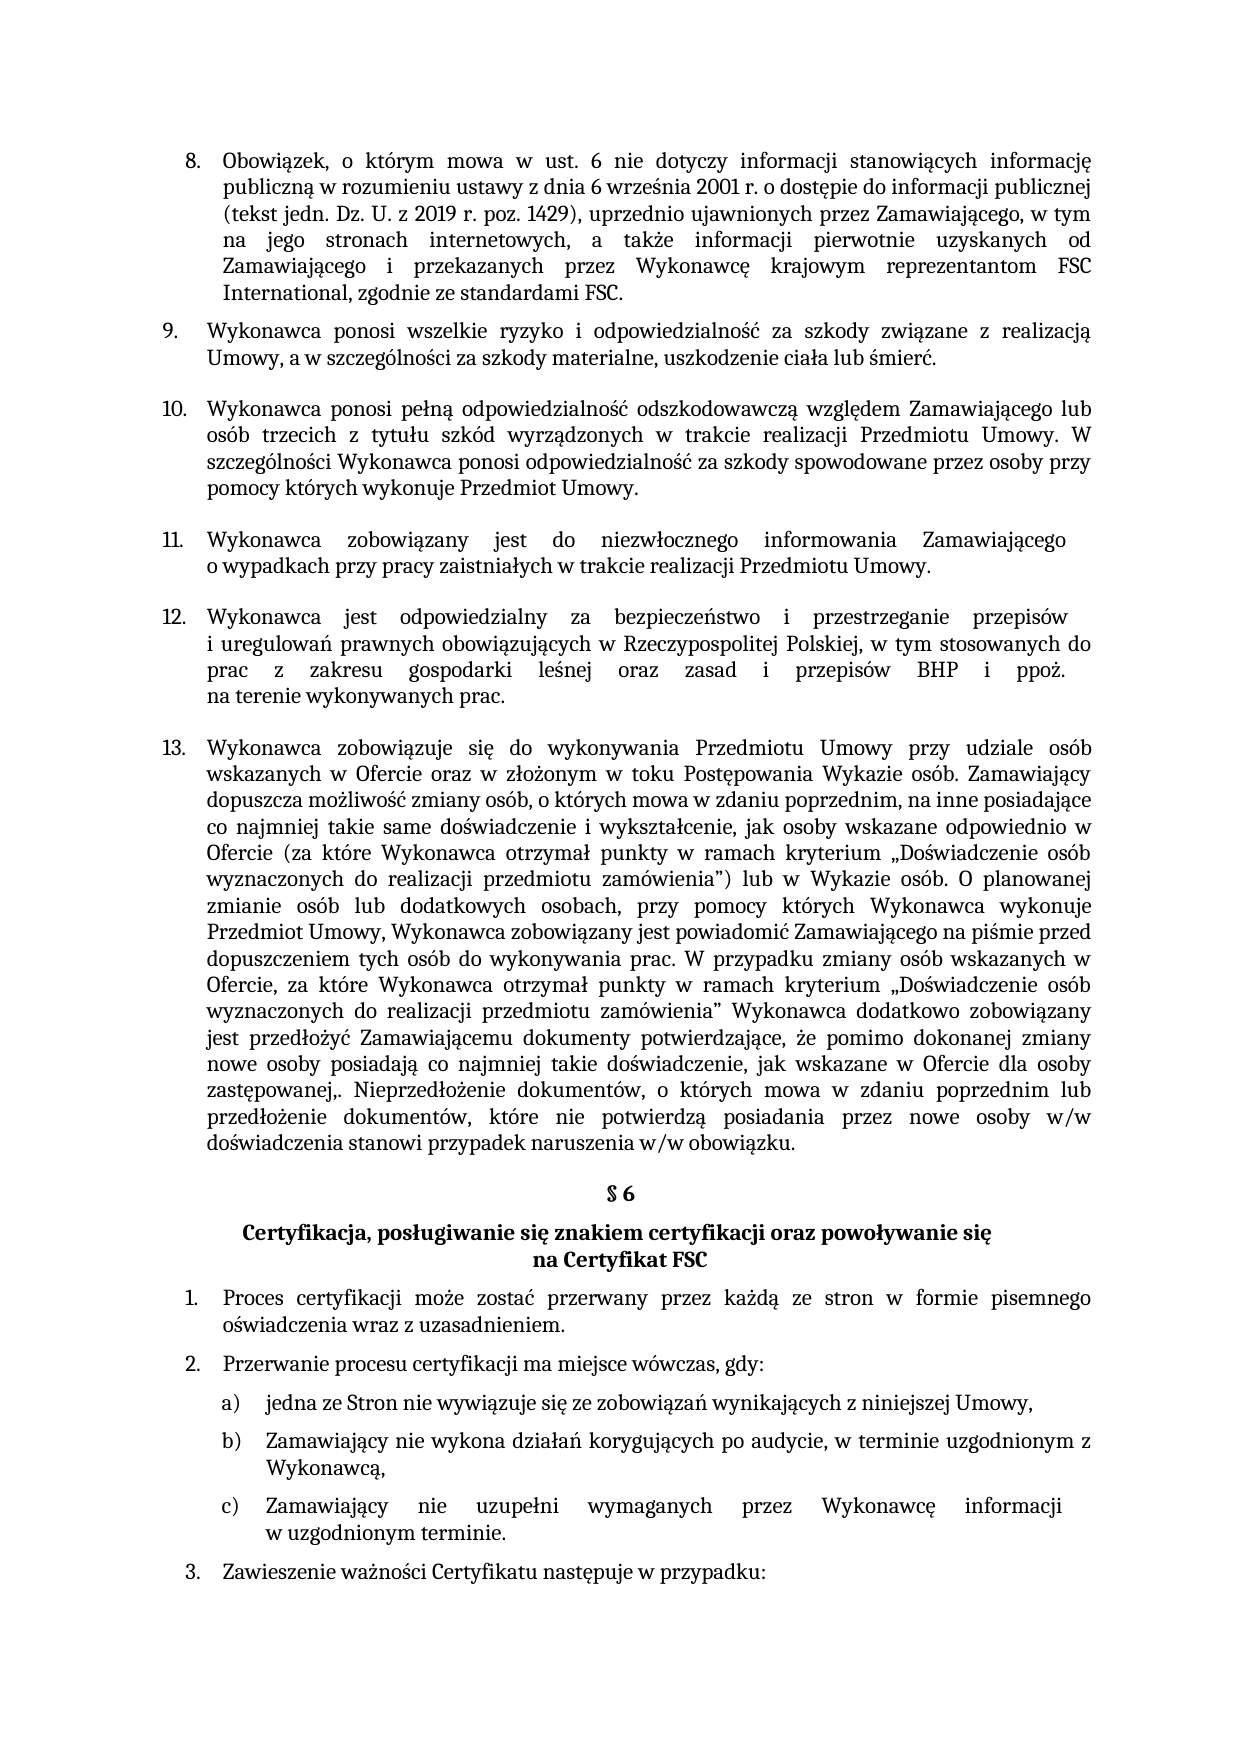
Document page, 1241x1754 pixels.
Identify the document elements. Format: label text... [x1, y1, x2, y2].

list Zamawiający nie wykona działań korygujących po audycie, w terminie uzgodnionym z Wykonawcą, [221, 1428, 1093, 1481]
list Wykonawca ponosi pełną odpowiedzialność odszkodowawczą względem Zamawiającego lub osób trzecich z tytułu szkód wyrządzonych w trakcie realizacji Przedmiotu Umowy. W szczególności Wykonawca ponosi odpowiedzialność za szkody spowodowane przez osoby przy pomocy których wykonuje Przedmiot Umowy. [162, 396, 1093, 501]
list Wykonawca ponosi wszelkie ryzyko i odpowiedzialność za szkody związane z realizacją Umowy, a w szczególności za szkody materialne, uszkodzenie ciała lub śmierć. [162, 318, 1093, 371]
list Przerwanie procesu certyfikacji ma miejsce wówczas, gdy: [185, 1350, 1093, 1377]
list jedna ze Stron nie wywiązuje się ze zobowiązań wynikających z niniejszej Umowy, [221, 1389, 1093, 1416]
text Certyfikacja, posługiwanie się znakiem certyfikacji oraz powoływanie się na Certyfikat FSC [148, 1220, 1093, 1273]
list Wykonawca zobowiązuje się do wykonywania Przedmiotu Umowy przy udziale osób wskazanych w Ofercie oraz w złożonym w toku Postępowania Wykazie osób. Zamawiający dopuszcza możliwość zmiany osób, o których mowa w zdaniu poprzednim, na inne posiadające co najmniej takie same doświadczenie i wykształcenie, jak osoby wskazane odpowiednio w Ofercie (za które Wykonawca otrzymał punkty w ramach kryterium „Doświadczenie osób wyznaczonych do realizacji przedmiotu zamówienia”) lub w Wykazie osób. O planowanej zmianie osób lub dodatkowych osobach, przy pomocy których Wykonawca wykonuje Przedmiot Umowy, Wykonawca zobowiązany jest powiadomić Zamawiającego na piśmie przed dopuszczeniem tych osób do wykonywania prac. W przypadku zmiany osób wskazanych w Ofercie, za które Wykonawca otrzymał punkty w ramach kryterium „Doświadczenie osób wyznaczonych do realizacji przedmiotu zamówienia” Wykonawca dodatkowo zobowiązany jest przedłożyć Zamawiającemu dokumenty potwierdzające, że pomimo dokonanej zmiany nowe osoby posiadają co najmniej takie doświadczenie, jak wskazane w Ofercie dla osoby zastępowanej,. Nieprzedłożenie dokumentów, o których mowa w zdaniu poprzednim lub przedłożenie dokumentów, które nie potwierdzą posiadania przez nowe osoby w/w doświadczenia stanowi przypadek naruszenia w/w obowiązku. [162, 734, 1093, 1156]
list Proces certyfikacji może zostać przerwany przez każdą ze stron w formie pisemnego oświadczenia wraz z uzasadnieniem. [185, 1285, 1093, 1338]
list Wykonawca zobowiązany jest do niezwłocznego informowania Zamawiającego o wypadkach przy pracy zaistniałych w trakcie realizacji Przedmiotu Umowy. [162, 526, 1093, 579]
list Zamawiający nie uzupełni wymaganych przez Wykonawcę informacji w uzgodnionym terminie. [221, 1493, 1093, 1546]
list Obowiązek, o którym mowa w ust. 6 nie dotyczy informacji stanowiących informację publiczną w rozumieniu ustawy z dnia 6 września 2001 r. o dostępie do informacji publicznej (tekst jedn. Dz. U. z 2019 r. poz. 1429), uprzednio ujawnionych przez Zamawiającego, w tym na jego stronach internetowych, a także informacji pierwotnie uzyskanych od Zamawiającego i przekazanych przez Wykonawcę krajowym reprezentantom FSC International, zgodnie ze standardami FSC. [185, 148, 1093, 306]
list Zawieszenie ważności Certyfikatu następuje w przypadku: [185, 1558, 1093, 1585]
text § 6 [148, 1181, 1093, 1207]
list Wykonawca jest odpowiedzialny za bezpieczeństwo i przestrzeganie przepisów i uregulowań prawnych obowiązujących w Rzeczypospolitej Polskiej, w tym stosowanych do prac z zakresu gospodarki leśnej oraz zasad i przepisów BHP i ppoż. na terenie wykonywanych prac. [162, 604, 1093, 709]
